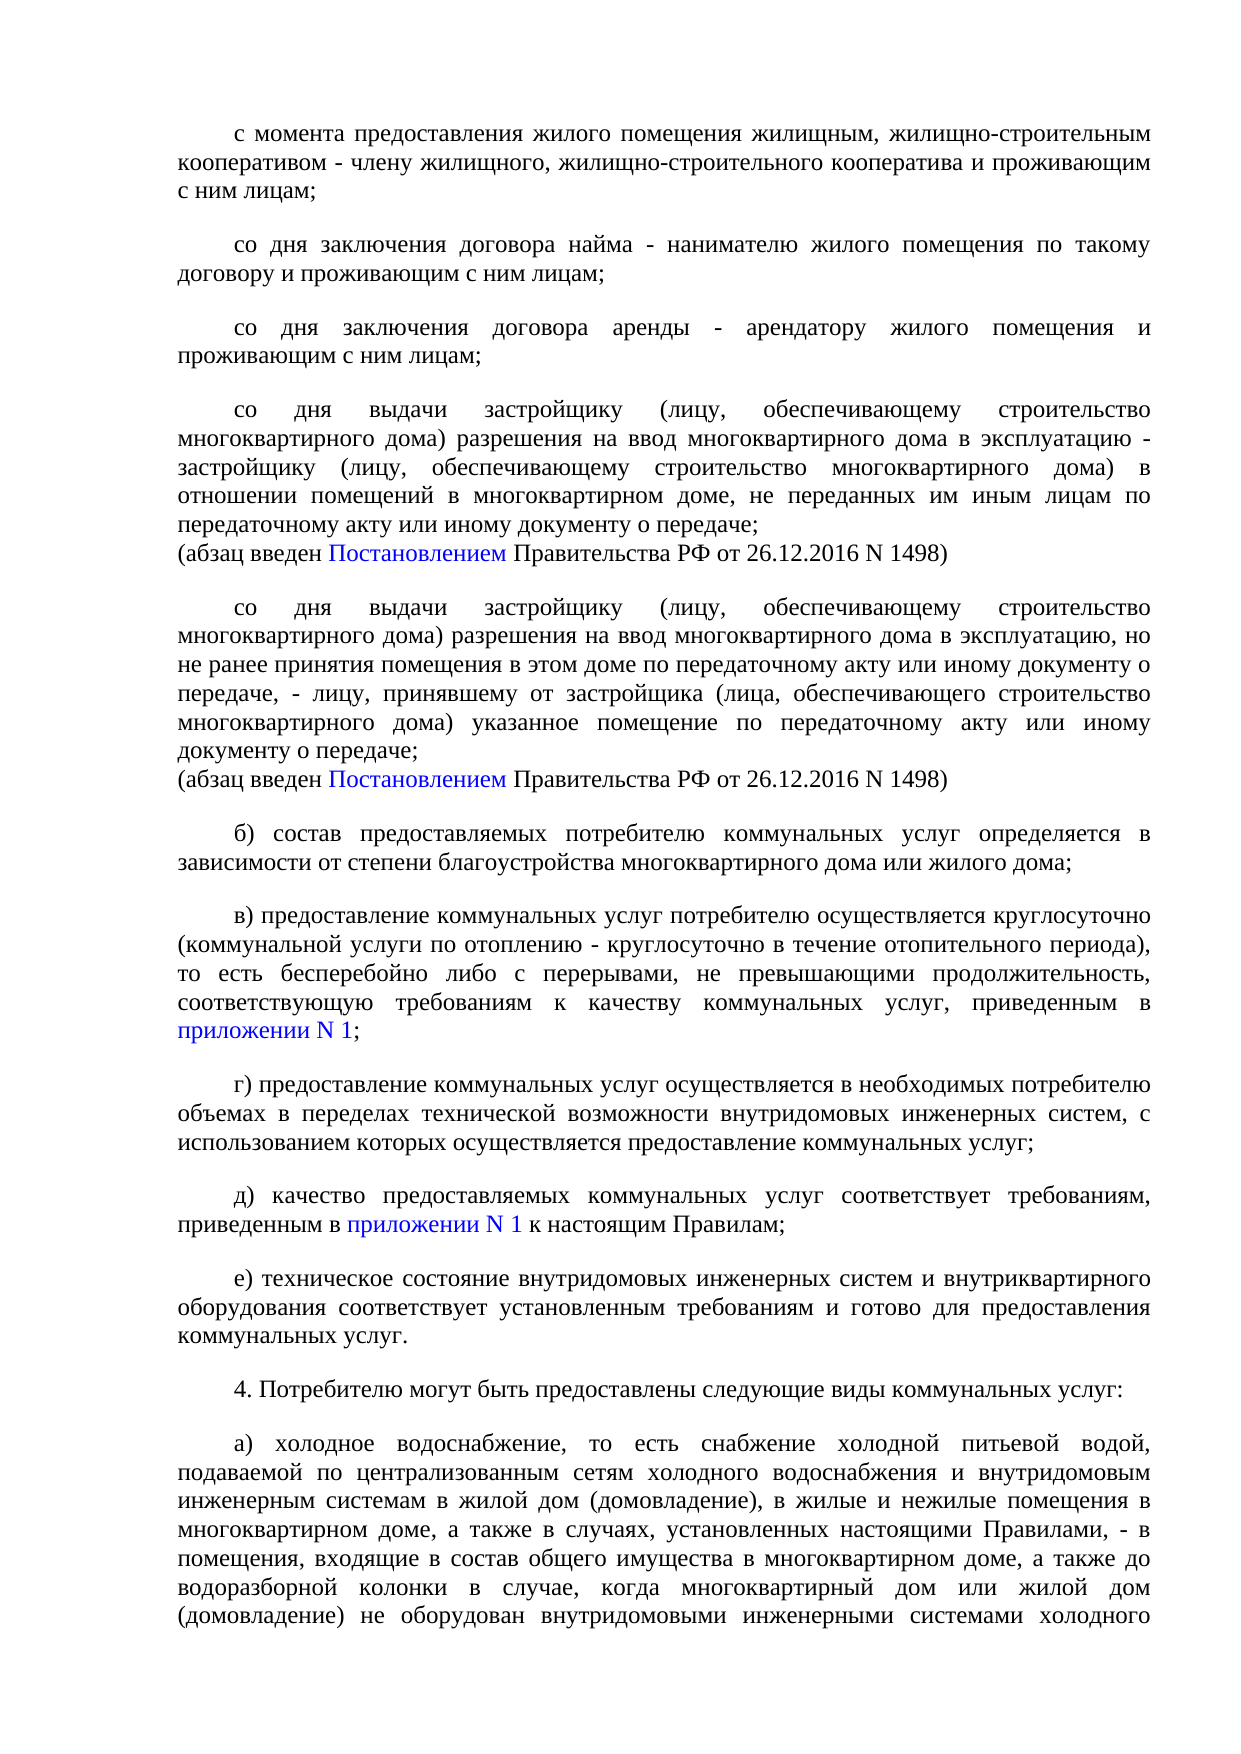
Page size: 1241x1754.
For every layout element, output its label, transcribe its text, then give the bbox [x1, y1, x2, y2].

text в) предоставление коммунальных услуг потребителю осуществляется круглосуточно (коммунальной услуги по отоплению - круглосуточно в течение отопительного периода), то есть бесперебойно либо с перерывами, не превышающими продолжительность, соответствующую требованиям к качеству коммунальных услуг, приведенным в приложении N 1; [177, 901, 1152, 1044]
text со дня заключения договора найма - нанимателю жилого помещения по такому договору и проживающим с ним лицам; [177, 229, 1152, 287]
text со дня выдачи застройщику (лицу, обеспечивающему строительство многоквартирного дома) разрешения на ввод многоквартирного дома в эксплуатацию - застройщику (лицу, обеспечивающему строительство многоквартирного дома) в отношении помещений в многоквартирном доме, не переданных им иным лицам по передаточному акту или иному документу о передаче; [177, 394, 1152, 538]
text с момента предоставления жилого помещения жилищным, жилищно-строительным кооперативом - члену жилищного, жилищно-строительного кооператива и проживающим с ним лицам; [177, 118, 1152, 204]
text (абзац введен Постановлением Правительства РФ от 26.12.2016 N 1498) [177, 538, 1152, 567]
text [177, 1428, 1152, 1629]
text 4. Потребителю могут быть предоставлены следующие виды коммунальных услуг: [177, 1374, 1152, 1403]
text г) предоставление коммунальных услуг осуществляется в необходимых потребителю объемах в переделах технической возможности внутридомовых инженерных систем, с использованием которых осуществляется предоставление коммунальных услуг; [177, 1069, 1152, 1156]
text е) техническое состояние внутридомовых инженерных систем и внутриквартирного оборудования соответствует установленным требованиям и готово для предоставления коммунальных услуг. [177, 1263, 1152, 1349]
text д) качество предоставляемых коммунальных услуг соответствует требованиям, приведенным в приложении N 1 к настоящим Правилам; [177, 1181, 1152, 1238]
text со дня выдачи застройщику (лицу, обеспечивающему строительство многоквартирного дома) разрешения на ввод многоквартирного дома в эксплуатацию, но не ранее принятия помещения в этом доме по передаточному акту или иному документу о передаче, - лицу, принявшему от застройщика (лица, обеспечивающего строительство многоквартирного дома) указанное помещение по передаточному акту или иному документу о передаче; [177, 592, 1152, 764]
text (абзац введен Постановлением Правительства РФ от 26.12.2016 N 1498) [177, 764, 1152, 793]
text со дня заключения договора аренды - арендатору жилого помещения и проживающим с ним лицам; [177, 312, 1152, 369]
text б) состав предоставляемых потребителю коммунальных услуг определяется в зависимости от степени благоустройства многоквартирного дома или жилого дома; [177, 818, 1152, 876]
